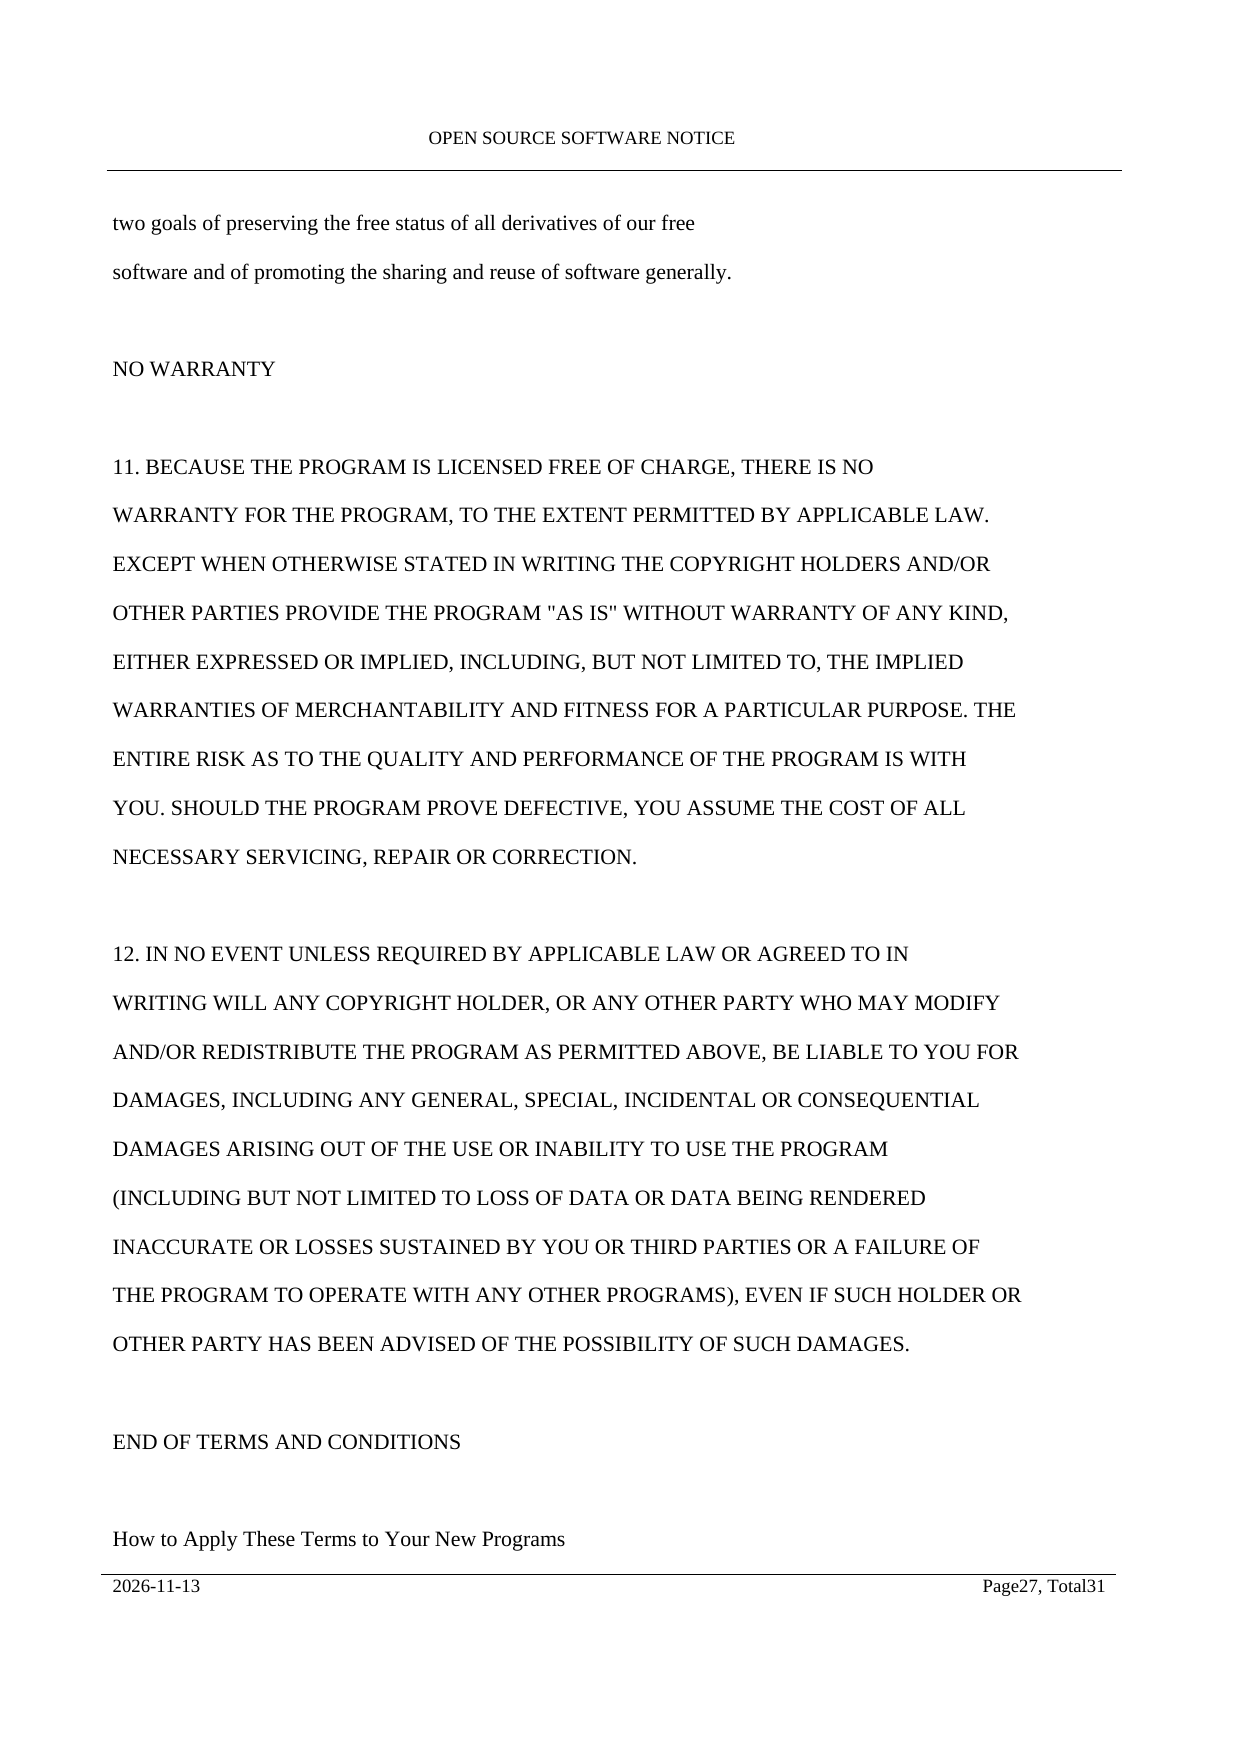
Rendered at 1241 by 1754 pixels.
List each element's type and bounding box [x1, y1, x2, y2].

text [112, 206, 1128, 1555]
